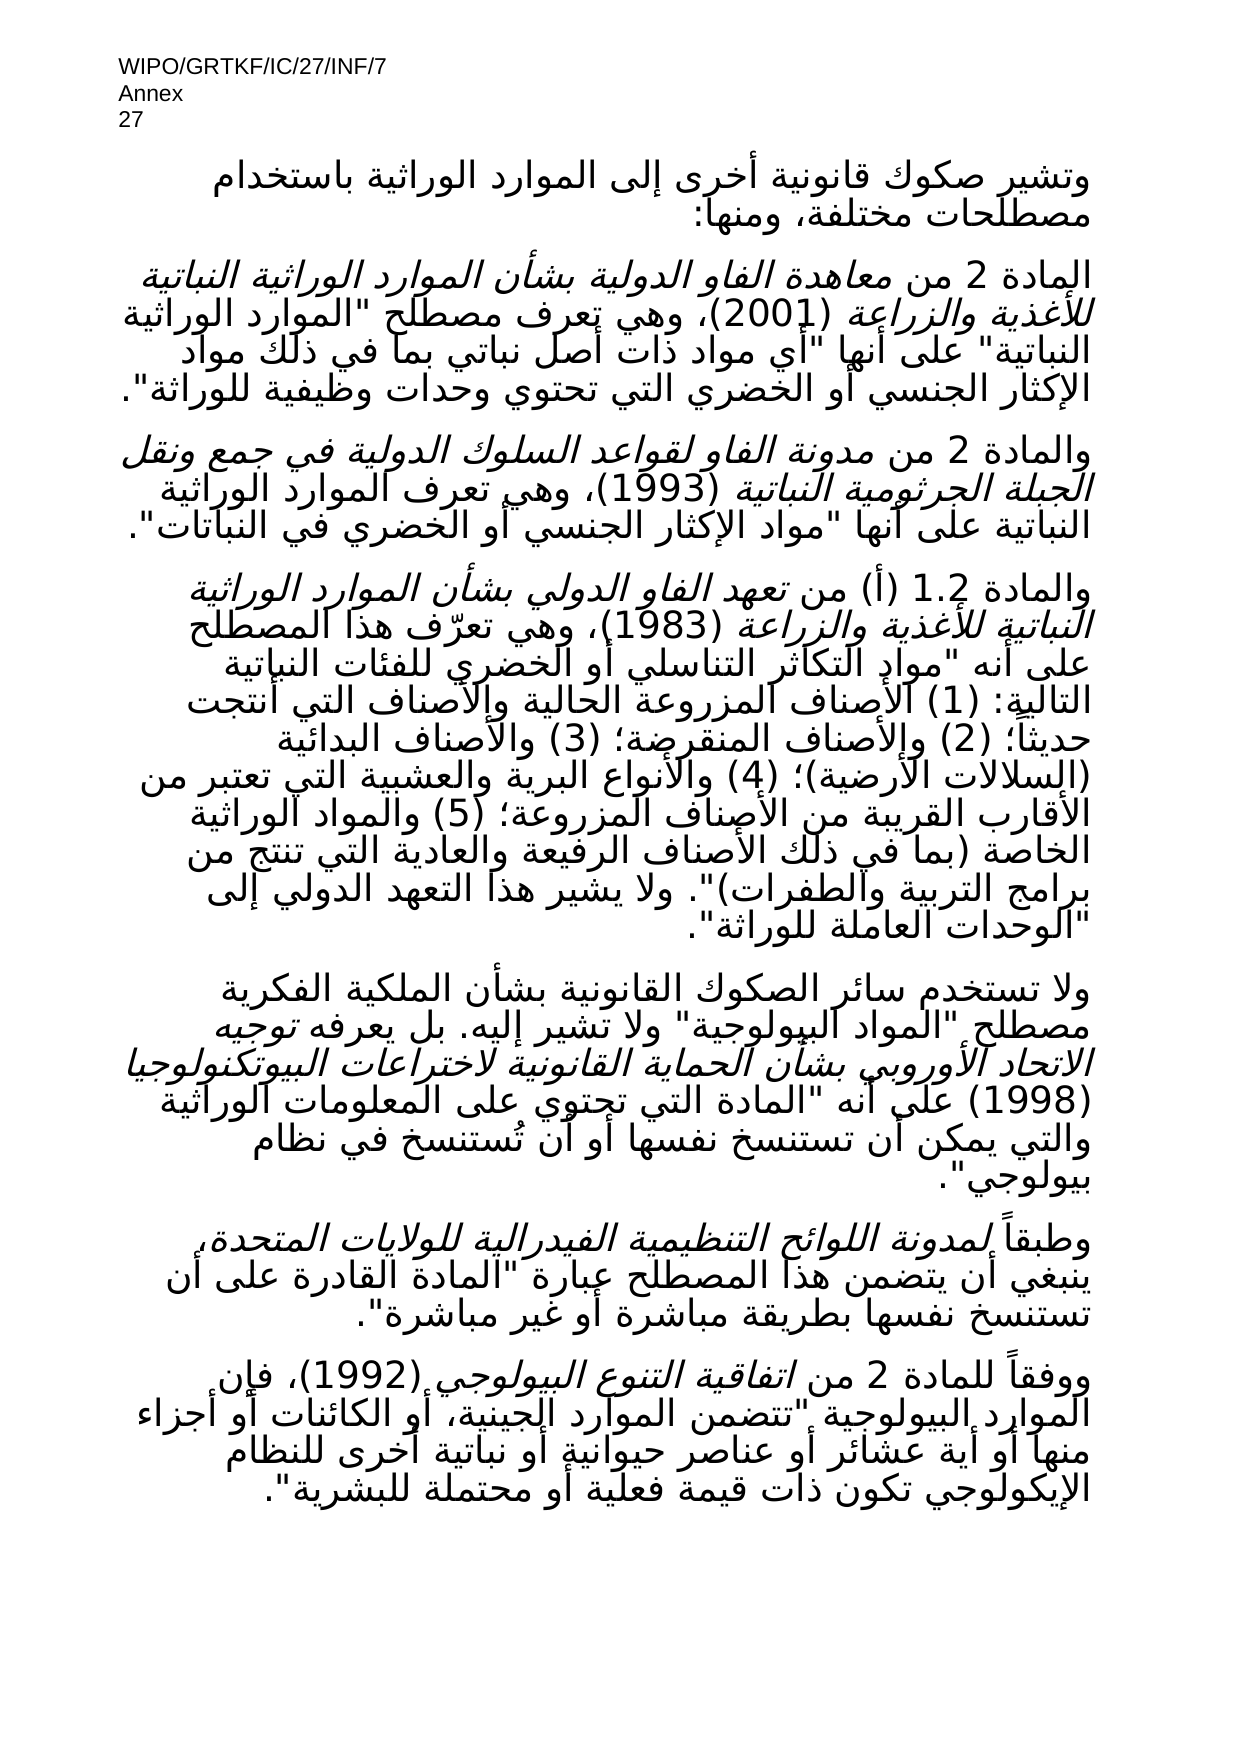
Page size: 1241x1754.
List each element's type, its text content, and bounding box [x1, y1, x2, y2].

text والمادة 2 من مدونة الفاو لقواعد السلوك الدولية في جمع ونقل الجبلة الجرثومية النباتية (1993)، وهي تعرف الموارد الوراثية النباتية على أنها "مواد الإكثار الجنسي أو الخضري في النباتات". [118, 433, 1092, 546]
text وطبقاً لمدونة اللوائح التنظيمية الفيدرالية للولايات المتحدة، ينبغي أن يتضمن هذا المصطلح عبارة "المادة القادرة على أن تستنسخ نفسها بطريقة مباشرة أو غير مباشرة". [118, 1221, 1092, 1333]
text ولا تستخدم سائر الصكوك القانونية بشأن الملكية الفكرية مصطلح "المواد البيولوجية" ولا تشير إليه. بل يعرفه توجيه الاتحاد الأوروبي بشأن الحماية القانونية لاختراعات البيوتكنولوجيا (1998) على أنه "المادة التي تحتوي على المعلومات الوراثية والتي يمكن أن تستنسخ نفسها أو أن تُستنسخ في نظام بيولوجي". [118, 971, 1092, 1196]
text وتشير صكوك قانونية أخرى إلى الموارد الوراثية باستخدام مصطلحات مختلفة، ومنها: [118, 158, 1092, 233]
text والمادة 1.2 (أ) من تعهد الفاو الدولي بشأن الموارد الوراثية النباتية للأغذية والزراعة (1983)، وهي تعرّف هذا المصطلح على أنه "مواد التكاثر التناسلي أو الخضري للفئات النباتية التالية: (1) الأصناف المزروعة الحالية والأصناف التي أنتجت حديثاً؛ (2) والأصناف المنقرضة؛ (3) والأصناف البدائية (السلالات الأرضية)؛ (4) والأنواع البرية والعشبية التي تعتبر من الأقارب القريبة من الأصناف المزروعة؛ (5) والمواد الوراثية الخاصة (بما في ذلك الأصناف الرفيعة والعادية التي تنتج من برامج التربية والطفرات)". ولا يشير هذا التعهد الدولي إلى "الوحدات العاملة للوراثة". [118, 571, 1092, 946]
text المادة 2 من معاهدة الفاو الدولية بشأن الموارد الوراثية النباتية للأغذية والزراعة (2001)، وهي تعرف مصطلح "الموارد الوراثية النباتية" على أنها "أي مواد ذات أصل نباتي بما في ذلك مواد الإكثار الجنسي أو الخضري التي تحتوي وحدات وظيفية للوراثة". [118, 258, 1092, 408]
text ووفقاً للمادة 2 من اتفاقية التنوع البيولوجي (1992)، فإن الموارد البيولوجية "تتضمن الموارد الجينية، أو الكائنات أو أجزاء منها أو أية عشائر أو عناصر حيوانية أو نباتية أخرى للنظام الإيكولوجي تكون ذات قيمة فعلية أو محتملة للبشرية". [118, 1358, 1092, 1508]
